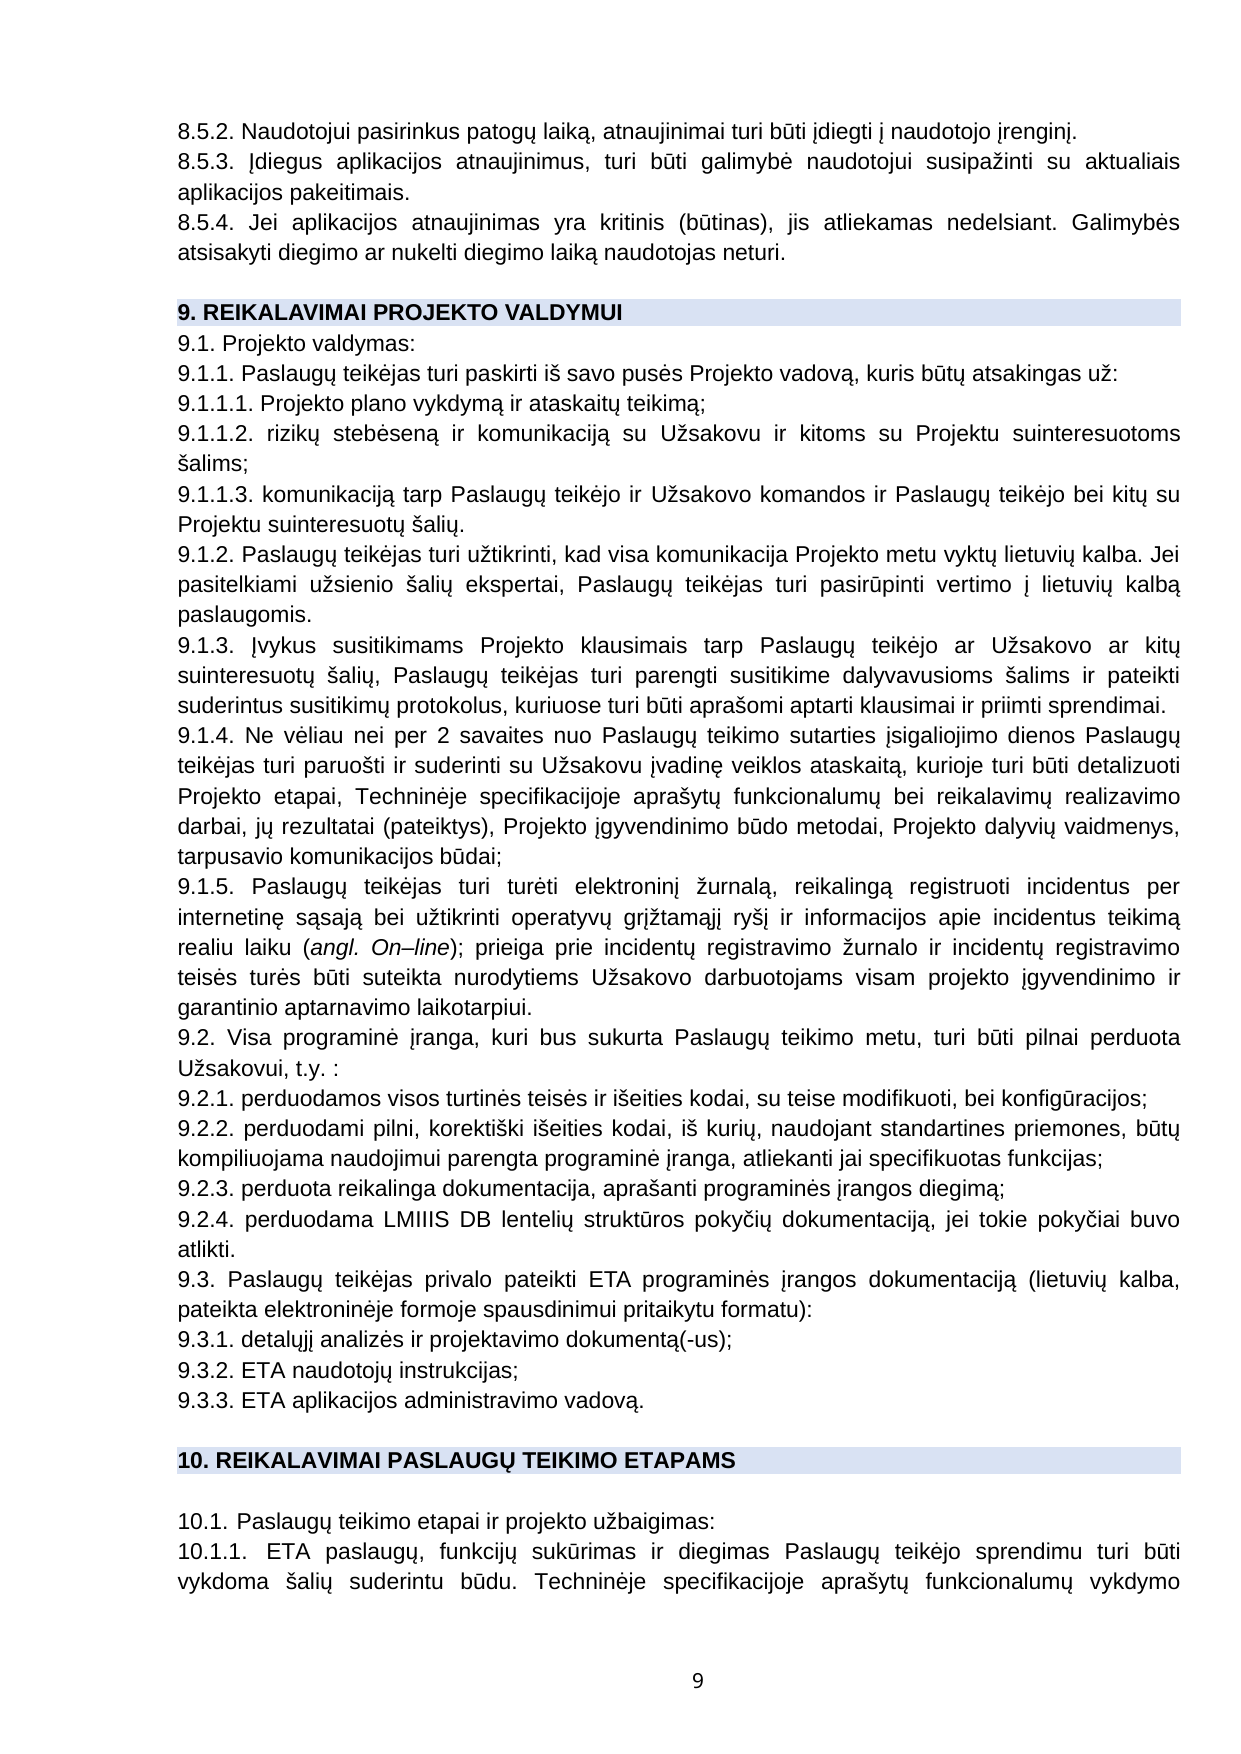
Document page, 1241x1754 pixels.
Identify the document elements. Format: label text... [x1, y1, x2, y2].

text 9.2.1. perduodamos visos turtinės teisės ir išeities kodai, su teise modifikuoti, bei konfigūracijos; [177, 1085, 1181, 1111]
text 9.1.1.1. Projekto plano vykdymą ir ataskaitų teikimą; [177, 390, 1181, 416]
text 8.5.2. Naudotojui pasirinkus patogų laiką, atnaujinimai turi būti įdiegti į naudotojo įrenginį. [177, 118, 1181, 144]
list 9.2.4. perduodama LMIIIS DB lentelių struktūros pokyčių dokumentaciją, jei tokie pokyčiai buvo atlikti. [177, 1206, 1181, 1262]
text 9.2. Visa programinė įranga, kuri bus sukurta Paslaugų teikimo metu, turi būti pilnai perduota Užsakovui, t.y. : [177, 1024, 1181, 1081]
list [177, 1538, 1181, 1594]
text 9.3.3. ETA aplikacijos administravimo vadovą. [177, 1387, 1181, 1413]
text 9.2.2. perduodami pilni, korektiški išeities kodai, iš kurių, naudojant standartines priemones, būtų kompiliuojama naudojimui parengta programinė įranga, atliekanti jai specifikuotas funkcijas; [177, 1115, 1181, 1172]
text 10. REIKALAVIMAI PASLAUGŲ TEIKIMO ETAPAMS [177, 1447, 1181, 1474]
text 9.3.2. ETA naudotojų instrukcijas; [177, 1357, 1181, 1383]
text 9.1.3. Įvykus susitikimams Projekto klausimais tarp Paslaugų teikėjo ar Užsakovo ar kitų suinteresuotų šalių, Paslaugų teikėjas turi parengti susitikime dalyvavusioms šalims ir pateikti suderintus susitikimų protokolus, kuriuose turi būti aprašomi aptarti klausimai ir priimti sprendimai. [177, 632, 1181, 718]
list Paslaugų teikimo etapai ir projekto užbaigimas: [177, 1508, 1181, 1534]
list 9.3. Paslaugų teikėjas privalo pateikti ETA programinės įrangos dokumentaciją (lietuvių kalba, pateikta elektroninėje formoje spausdinimui pritaikytu formatu): [177, 1266, 1181, 1323]
text 9.1.4. Ne vėliau nei per 2 savaites nuo Paslaugų teikimo sutarties įsigaliojimo dienos Paslaugų teikėjas turi paruošti ir suderinti su Užsakovu įvadinę veiklos ataskaitą, kurioje turi būti detalizuoti Projekto etapai, Techninėje specifikacijoje aprašytų funkcionalumų bei reikalavimų realizavimo darbai, jų rezultatai (pateiktys), Projekto įgyvendinimo būdo metodai, Projekto dalyvių vaidmenys, tarpusavio komunikacijos būdai; [177, 722, 1181, 869]
text 9.1.5. Paslaugų teikėjas turi turėti elektroninį žurnalą, reikalingą registruoti incidentus per internetinę sąsają bei užtikrinti operatyvų grįžtamąjį ryšį ir informacijos apie incidentus teikimą realiu laiku (angl. On–line); prieiga prie incidentų registravimo žurnalo ir incidentų registravimo teisės turės būti suteikta nurodytiems Užsakovo darbuotojams visam projekto įgyvendinimo ir garantinio aptarnavimo laikotarpiui. [177, 873, 1181, 1021]
text 9.1.1. Paslaugų teikėjas turi paskirti iš savo pusės Projekto vadovą, kuris būtų atsakingas už: [177, 360, 1181, 386]
text 8.5.3. Įdiegus aplikacijos atnaujinimus, turi būti galimybė naudotojui susipažinti su aktualiais aplikacijos pakeitimais. [177, 148, 1181, 205]
text 9.2.3. perduota reikalinga dokumentacija, aprašanti programinės įrangos diegimą; [177, 1175, 1181, 1202]
text 9.3.1. detalųjį analizės ir projektavimo dokumentą(-us); [177, 1326, 1181, 1353]
text 9.1.2. Paslaugų teikėjas turi užtikrinti, kad visa komunikacija Projekto metu vyktų lietuvių kalba. Jei pasitelkiami užsienio šalių ekspertai, Paslaugų teikėjas turi pasirūpinti vertimo į lietuvių kalbą paslaugomis. [177, 541, 1181, 628]
text 9.1.1.3. komunikaciją tarp Paslaugų teikėjo ir Užsakovo komandos ir Paslaugų teikėjo bei kitų su Projektu suinteresuotų šalių. [177, 481, 1181, 537]
text 8.5.4. Jei aplikacijos atnaujinimas yra kritinis (būtinas), jis atliekamas nedelsiant. Galimybės atsisakyti diegimo ar nukelti diegimo laiką naudotojas neturi. [177, 209, 1181, 265]
text 9.1. Projekto valdymas: [177, 329, 1181, 356]
list 9. REIKALAVIMAI PROJEKTO VALDYMUI [177, 299, 1181, 326]
text 9.1.1.2. rizikų stebėseną ir komunikaciją su Užsakovu ir kitoms su Projektu suinteresuotoms šalims; [177, 420, 1181, 477]
